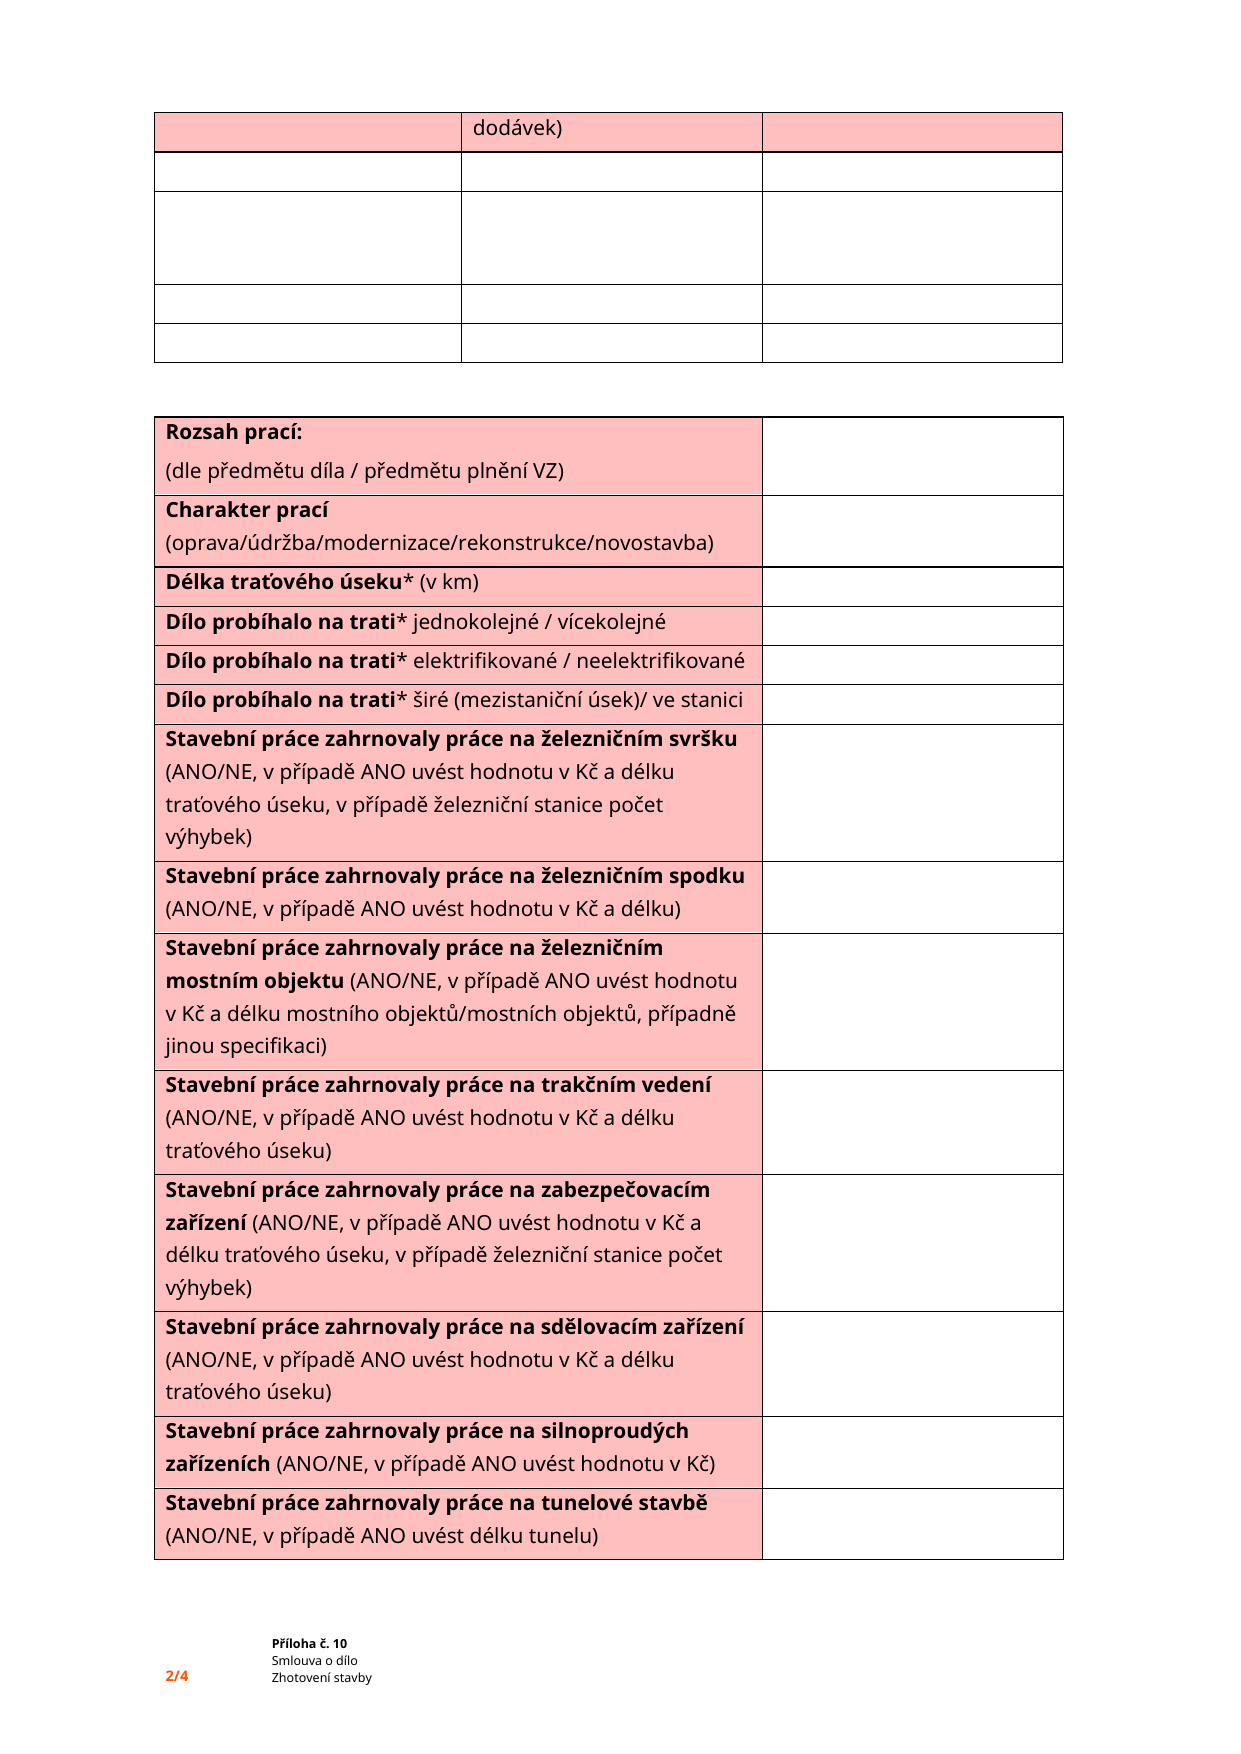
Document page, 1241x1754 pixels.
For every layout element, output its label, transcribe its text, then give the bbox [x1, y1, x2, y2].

table_cell [763, 1071, 1063, 1174]
table_cell [763, 285, 1062, 323]
table_cell [763, 153, 1062, 191]
table_cell Dílo probíhalo na trati* elektrifikované / neelektrifikované [155, 646, 762, 684]
table_cell [763, 646, 1063, 684]
table_cell Stavební práce zahrnovaly práce na trakčním vedení (ANO/NE, v případě ANO uvést hodnotu v Kč a délku traťového úseku) [155, 1071, 762, 1174]
table_cell [462, 324, 762, 362]
table_cell Dílo probíhalo na trati* jednokolejné / vícekolejné [155, 607, 762, 645]
table_cell [462, 153, 762, 191]
table_cell [763, 1489, 1063, 1559]
table_cell Stavební práce zahrnovaly práce na železničním spodku (ANO/NE, v případě ANO uvést hodnotu v Kč a délku) [155, 862, 762, 932]
table_cell Dílo probíhalo na trati* širé (mezistaniční úsek)/ ve stanici [155, 685, 762, 723]
table_cell [763, 496, 1063, 566]
table_cell [462, 192, 762, 283]
table_cell [155, 153, 461, 191]
table_cell [763, 1175, 1063, 1311]
table_cell Charakter prací (oprava/údržba/modernizace/rekonstrukce/novostavba) [155, 496, 762, 566]
table_cell [763, 685, 1063, 723]
table_cell [763, 192, 1062, 283]
table_cell [763, 934, 1063, 1069]
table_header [155, 113, 461, 151]
table_cell [763, 324, 1062, 362]
table_cell Stavební práce zahrnovaly práce na železničním svršku (ANO/NE, v případě ANO uvést hodnotu v Kč a délku traťového úseku, v případě železniční stanice počet výhybek) [155, 725, 762, 861]
table_cell Stavební práce zahrnovaly práce na zabezpečovacím zařízení (ANO/NE, v případě ANO uvést hodnotu v Kč a délku traťového úseku, v případě železniční stanice počet výhybek) [155, 1175, 762, 1311]
table_cell Délka traťového úseku* (v km) [155, 568, 762, 606]
table_cell Stavební práce zahrnovaly práce na železničním mostním objektu (ANO/NE, v případě ANO uvést hodnotu v Kč a délku mostního objektů/mostních objektů, případně jinou specifikaci) [155, 934, 762, 1069]
table_cell [763, 568, 1063, 606]
table_cell [155, 285, 461, 323]
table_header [462, 113, 762, 151]
table_cell [763, 725, 1063, 861]
table_cell Stavební práce zahrnovaly práce na sdělovacím zařízení (ANO/NE, v případě ANO uvést hodnotu v Kč a délku traťového úseku) [155, 1312, 762, 1416]
table_cell [763, 607, 1063, 645]
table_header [763, 113, 1062, 151]
table_header [763, 418, 1063, 494]
table_cell [763, 862, 1063, 932]
table_cell Stavební práce zahrnovaly práce na silnoproudých zařízeních (ANO/NE, v případě ANO uvést hodnotu v Kč) [155, 1417, 762, 1487]
table_cell [763, 1417, 1063, 1487]
table_cell [763, 1312, 1063, 1416]
table_cell [155, 324, 461, 362]
table_cell Stavební práce zahrnovaly práce na tunelové stavbě (ANO/NE, v případě ANO uvést délku tunelu) [155, 1489, 762, 1559]
table_header Rozsah prací: (dle předmětu díla / předmětu plnění VZ) [155, 418, 762, 494]
table_cell [462, 285, 762, 323]
table_cell [155, 192, 461, 283]
